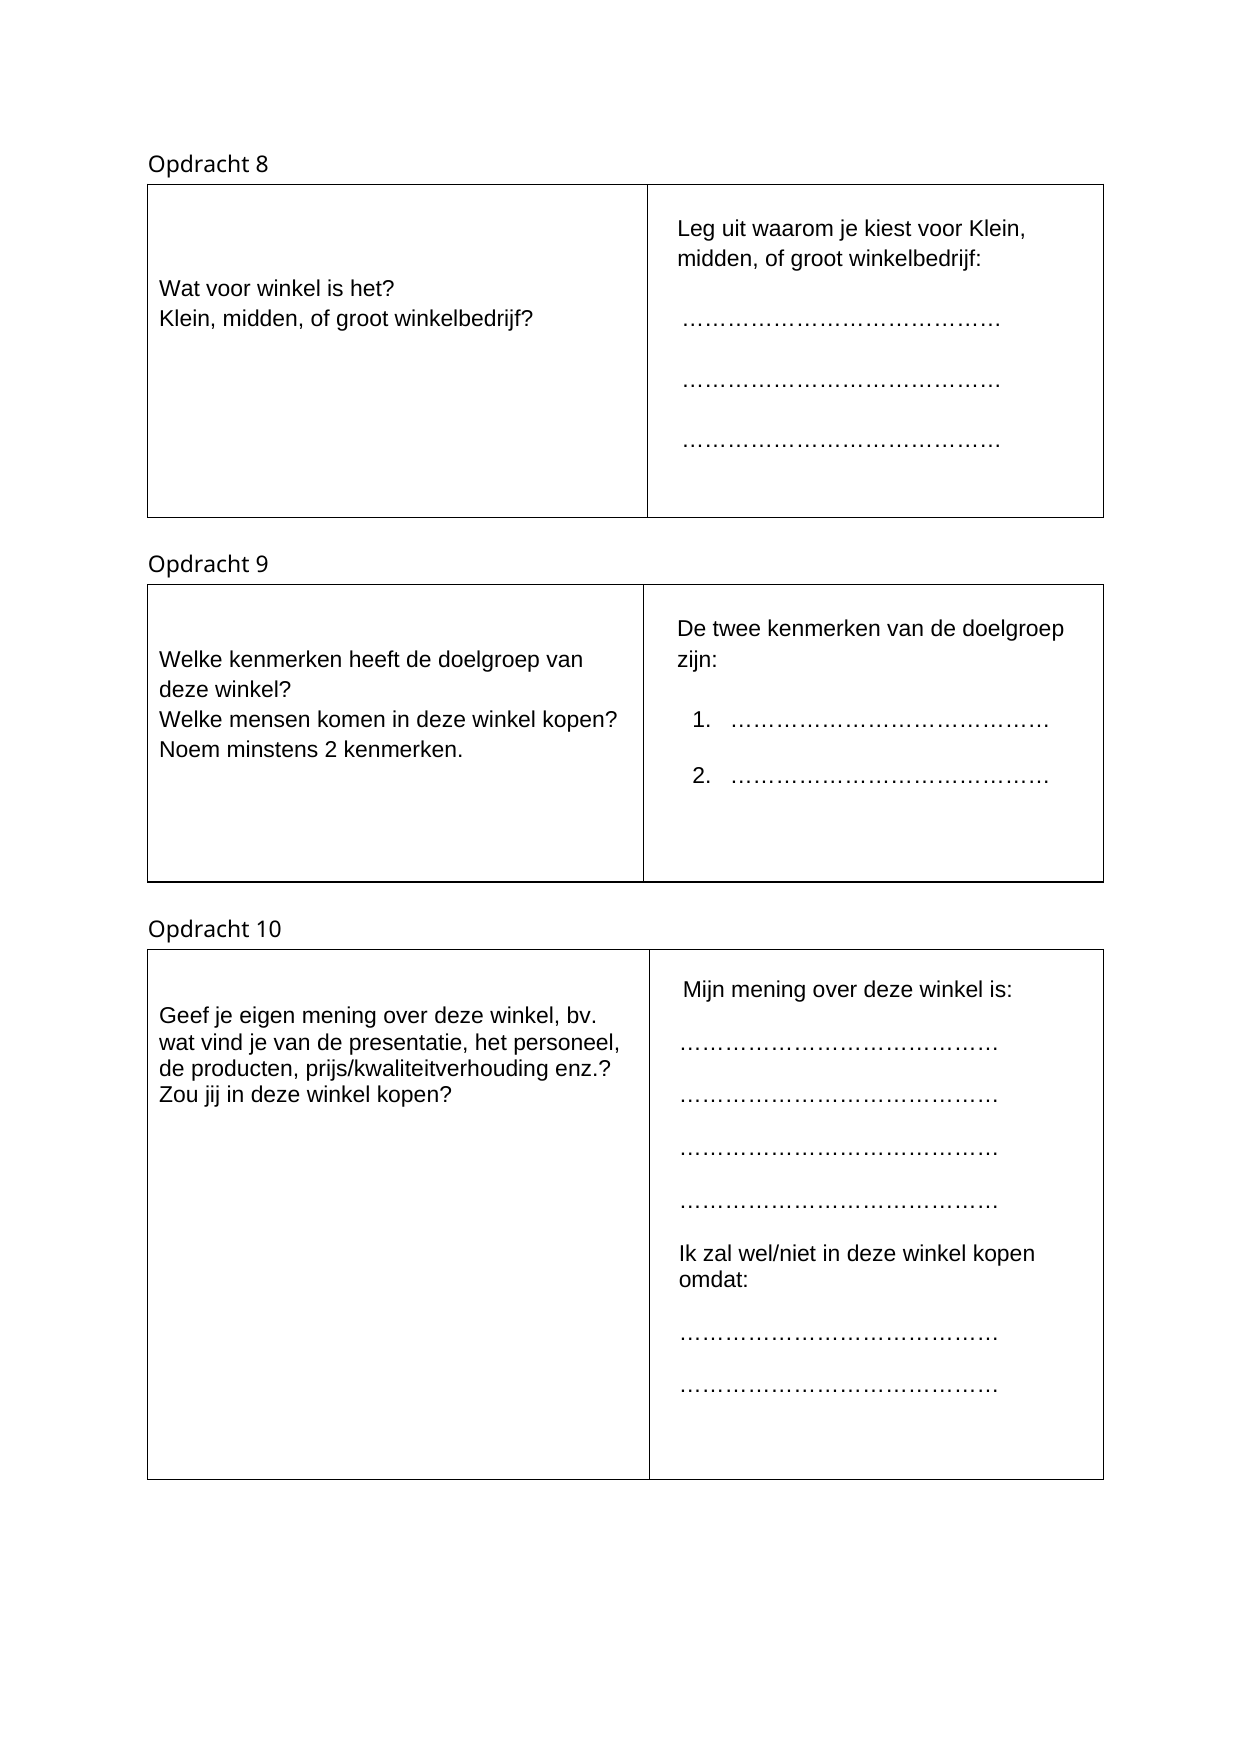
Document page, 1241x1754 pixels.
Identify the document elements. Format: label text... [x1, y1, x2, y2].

text Opdracht 10 [148, 913, 1093, 944]
table_header Geef je eigen mening over deze winkel, bv. wat vind je van de presentatie, het personeel, de producten, prijs/kwaliteitverhouding enz.? Zou jij in deze winkel kopen? [148, 950, 649, 1478]
table_header Mijn mening over deze winkel is: …………………………………… …………………………………… …………………………………… …………………………………… Ik zal wel/niet in deze winkel kopen omdat: …………………………………… …………………………………… [650, 950, 1103, 1478]
table_header De twee kenmerken van de doelgroep zijn: …………………………………… …………………………………… [644, 585, 1103, 881]
text Opdracht 9 [148, 548, 1093, 579]
text Opdracht 8 [148, 148, 1093, 179]
table_header Wat voor winkel is het? Klein, midden, of groot winkelbedrijf? [148, 185, 647, 517]
table_header Welke kenmerken heeft de doelgroep van deze winkel? Welke mensen komen in deze winkel kopen? Noem minstens 2 kenmerken. [148, 585, 643, 881]
table_header Leg uit waarom je kiest voor Klein, midden, of groot winkelbedrijf: …………………………………… …………………………………… …………………………………… [648, 185, 1103, 517]
